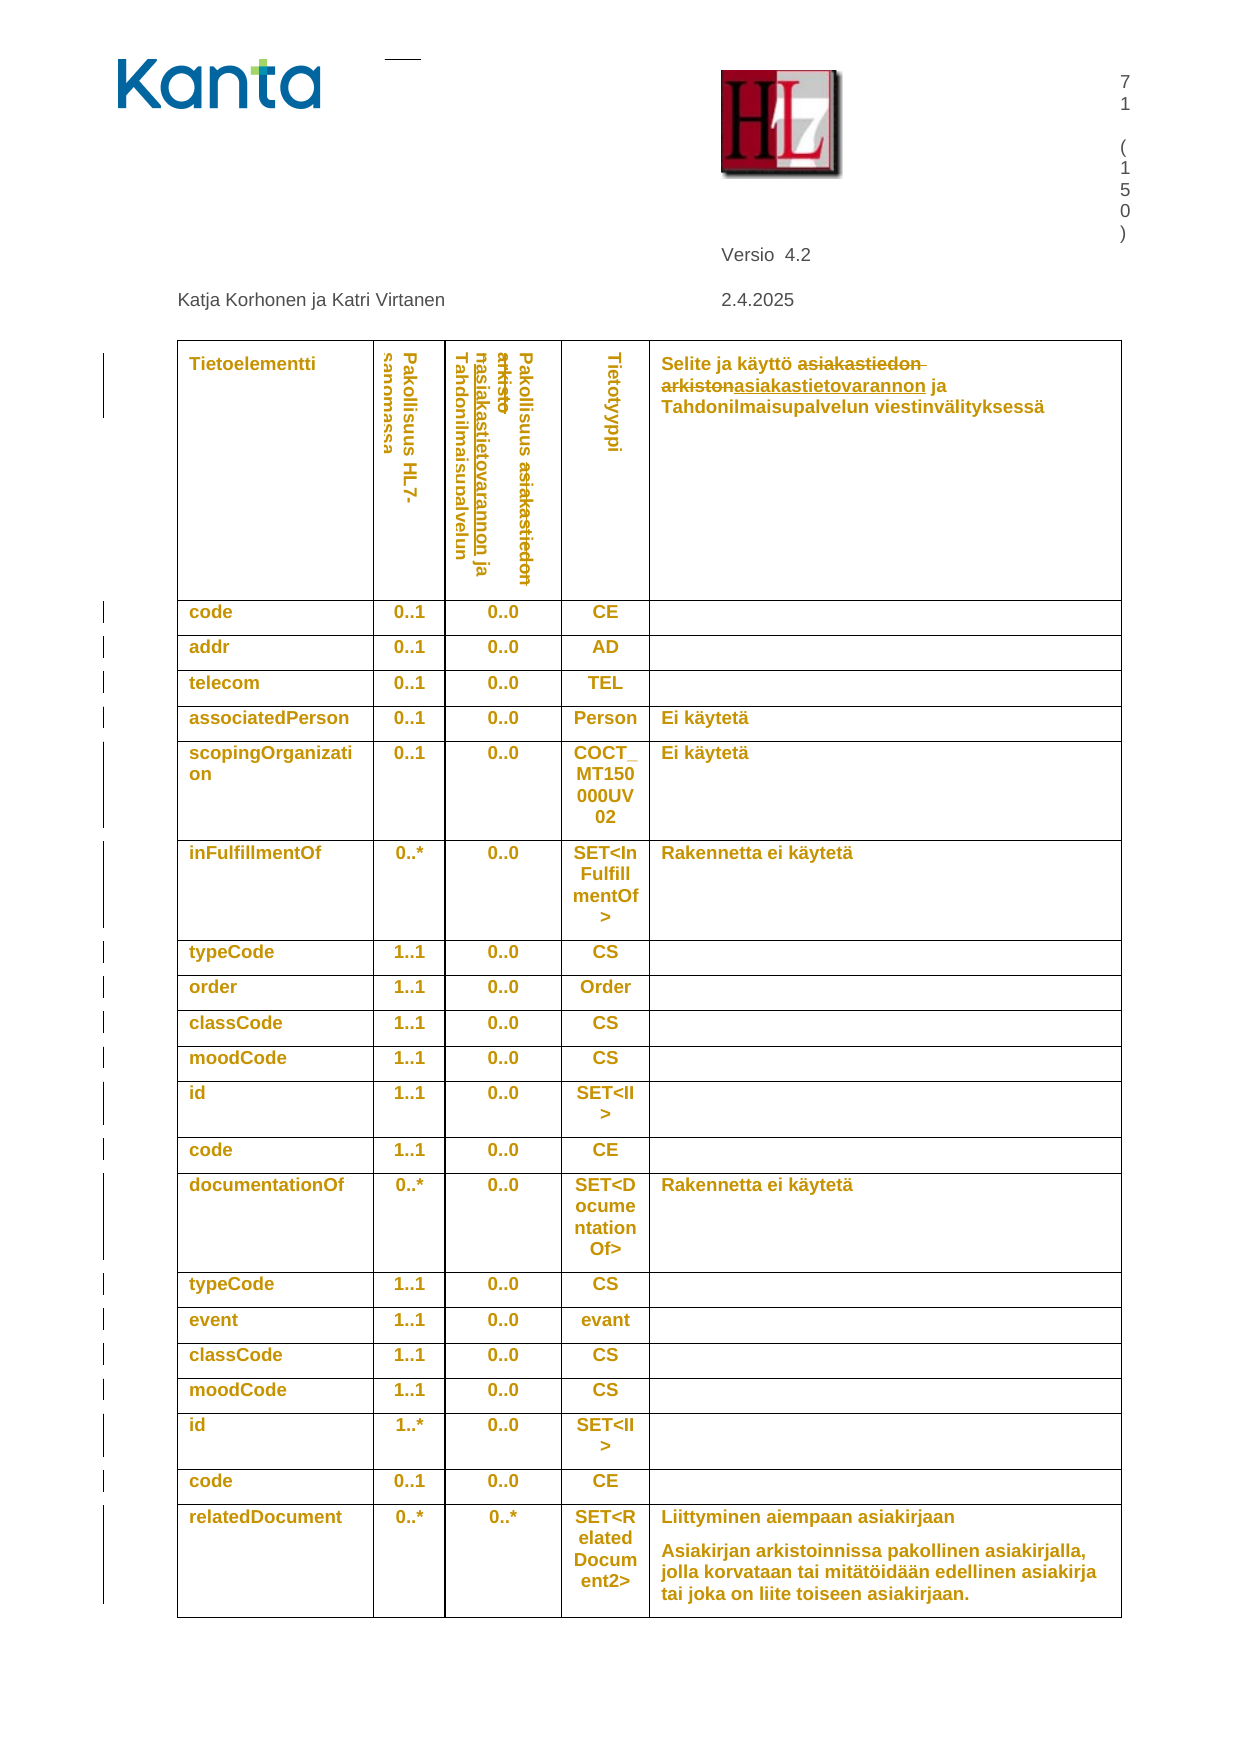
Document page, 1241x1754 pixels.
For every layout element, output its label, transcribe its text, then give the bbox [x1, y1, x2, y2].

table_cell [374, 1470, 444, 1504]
table_header Pakollisuus HL7-sanomassa [374, 341, 444, 600]
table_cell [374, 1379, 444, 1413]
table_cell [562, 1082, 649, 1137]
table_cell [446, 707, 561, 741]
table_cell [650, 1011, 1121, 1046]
table_header Tietoelementti [178, 341, 373, 600]
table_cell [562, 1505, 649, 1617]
table_header Tietotyyppi [562, 341, 649, 600]
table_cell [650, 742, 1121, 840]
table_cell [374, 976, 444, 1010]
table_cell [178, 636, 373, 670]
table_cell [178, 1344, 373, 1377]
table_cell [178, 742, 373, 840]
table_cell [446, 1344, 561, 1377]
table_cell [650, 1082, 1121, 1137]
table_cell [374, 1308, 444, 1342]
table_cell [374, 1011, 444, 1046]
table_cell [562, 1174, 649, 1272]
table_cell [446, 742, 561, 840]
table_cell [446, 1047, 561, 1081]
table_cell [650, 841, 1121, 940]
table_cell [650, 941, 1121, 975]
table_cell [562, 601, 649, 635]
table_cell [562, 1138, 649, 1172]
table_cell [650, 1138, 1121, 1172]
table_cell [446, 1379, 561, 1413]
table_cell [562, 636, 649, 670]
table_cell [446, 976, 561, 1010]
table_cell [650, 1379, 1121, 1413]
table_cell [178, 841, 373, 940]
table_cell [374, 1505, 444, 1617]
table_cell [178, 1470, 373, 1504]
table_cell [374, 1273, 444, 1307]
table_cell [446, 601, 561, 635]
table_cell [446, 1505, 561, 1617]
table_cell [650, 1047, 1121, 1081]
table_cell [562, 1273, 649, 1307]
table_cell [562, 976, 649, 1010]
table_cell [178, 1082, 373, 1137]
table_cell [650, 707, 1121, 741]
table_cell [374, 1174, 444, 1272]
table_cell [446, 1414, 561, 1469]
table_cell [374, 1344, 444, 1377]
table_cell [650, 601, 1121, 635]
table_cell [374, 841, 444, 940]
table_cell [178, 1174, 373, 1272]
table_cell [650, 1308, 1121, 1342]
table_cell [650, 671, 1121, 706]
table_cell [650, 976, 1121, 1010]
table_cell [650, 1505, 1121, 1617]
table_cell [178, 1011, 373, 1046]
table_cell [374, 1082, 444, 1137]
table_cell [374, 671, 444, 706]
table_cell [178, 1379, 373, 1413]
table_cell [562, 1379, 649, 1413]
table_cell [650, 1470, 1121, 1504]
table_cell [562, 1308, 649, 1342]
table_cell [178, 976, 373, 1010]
table_header Pakollisuus ja Tahdonilmaisupalvelun sanomassa [446, 341, 561, 600]
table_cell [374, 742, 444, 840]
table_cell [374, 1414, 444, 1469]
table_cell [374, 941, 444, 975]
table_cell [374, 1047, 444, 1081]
table_header Selite ja käyttö ja Tahdonilmaisupalvelun viestinvälityksessä [650, 341, 1121, 600]
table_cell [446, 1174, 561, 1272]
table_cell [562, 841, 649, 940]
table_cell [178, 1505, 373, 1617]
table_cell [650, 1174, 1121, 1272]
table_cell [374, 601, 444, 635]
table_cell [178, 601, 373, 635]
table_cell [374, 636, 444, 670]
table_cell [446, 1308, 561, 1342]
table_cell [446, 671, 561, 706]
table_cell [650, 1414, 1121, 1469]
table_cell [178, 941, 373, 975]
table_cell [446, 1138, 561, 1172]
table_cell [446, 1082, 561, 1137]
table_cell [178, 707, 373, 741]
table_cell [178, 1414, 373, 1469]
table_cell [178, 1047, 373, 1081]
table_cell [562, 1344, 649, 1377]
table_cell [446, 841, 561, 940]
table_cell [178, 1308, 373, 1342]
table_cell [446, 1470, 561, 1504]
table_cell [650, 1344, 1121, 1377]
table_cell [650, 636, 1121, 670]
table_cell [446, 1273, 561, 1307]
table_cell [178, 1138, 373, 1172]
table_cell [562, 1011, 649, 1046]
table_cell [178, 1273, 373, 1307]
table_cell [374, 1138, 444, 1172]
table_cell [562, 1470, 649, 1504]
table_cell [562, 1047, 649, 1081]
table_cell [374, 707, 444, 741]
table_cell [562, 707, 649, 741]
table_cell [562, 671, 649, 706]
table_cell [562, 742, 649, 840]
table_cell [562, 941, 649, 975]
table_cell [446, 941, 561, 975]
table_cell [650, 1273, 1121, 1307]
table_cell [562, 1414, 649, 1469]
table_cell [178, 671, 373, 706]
picture [118, 59, 321, 109]
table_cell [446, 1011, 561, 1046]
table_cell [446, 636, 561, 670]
picture [721, 70, 844, 179]
